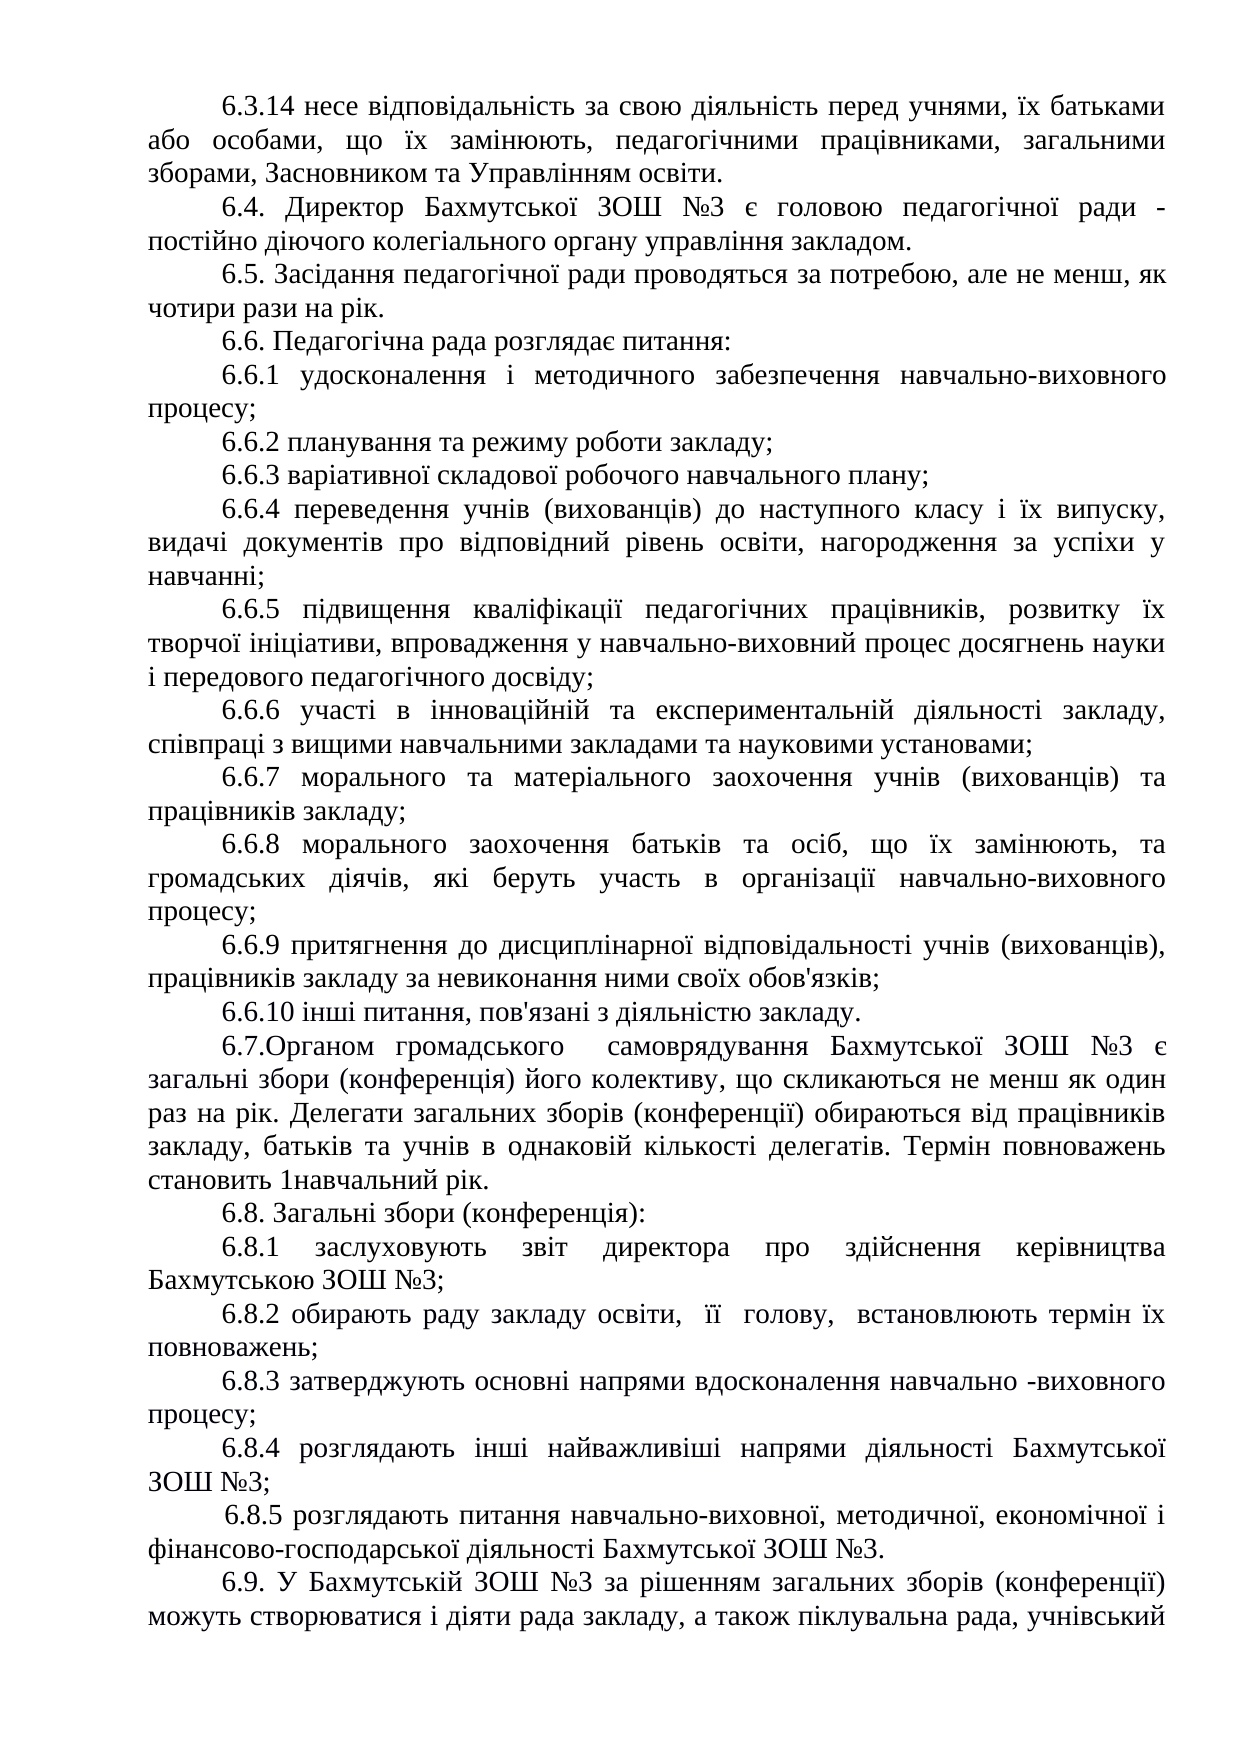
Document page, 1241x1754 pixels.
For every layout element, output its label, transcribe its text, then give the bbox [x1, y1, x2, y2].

text 6.6.9 притягнення до дисциплінарної відповідальності учнів (вихованців), працівників закладу за невиконання ними своїх обов'язків; [148, 927, 1167, 994]
text 6.8.4 розглядають інші найважливіші напрями діяльності Бахмутської ЗОШ №3; [148, 1430, 1167, 1497]
text 6.8.2 обирають раду закладу освіти, її голову, встановлюють термін їх повноважень; [148, 1296, 1167, 1363]
text 6.6.6 участі в інноваційній та експериментальній діяльності закладу, співпраці з вищими навчальними закладами та науковими установами; [148, 692, 1167, 759]
text 6.6. Педагогічна рада розглядає питання: [148, 323, 1167, 357]
text 6.7.Органом громадського самоврядування Бахмутської ЗОШ №3 є загальні збори (конференція) його колективу, що скликаються не менш як один раз на рік. Делегати загальних зборів (конференції) обираються від працівників закладу, батьків та учнів в однаковій кількості делегатів. Термін повноважень становить 1навчальний рік. [148, 1028, 1167, 1195]
text 6.8.3 затверджують основні напрями вдосконалення навчально -виховного процесу; [148, 1363, 1167, 1430]
text 6.8.5 розглядають питання навчально-виховної, методичної, економічної і фінансово-господарської діяльності Бахмутської ЗОШ №3. [148, 1497, 1167, 1564]
text 6.4. Директор Бахмутської ЗОШ №3 є головою педагогічної ради - постійно діючого колегіального органу управління закладом. [148, 189, 1167, 256]
text 6.5. Засідання педагогічної ради проводяться за потребою, але не менш, як чотири рази на рік. [148, 256, 1167, 323]
text 6.6.10 інші питання, пов'язані з діяльністю закладу. [148, 994, 1167, 1028]
text 6.3.14 несе відповідальність за свою діяльність перед учнями, їх батьками або особами, що їх замінюють, педагогічними працівниками, загальними зборами, Засновником та Управлінням освіти. [148, 88, 1167, 189]
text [148, 1564, 1167, 1631]
text 6.8.1 заслуховують звіт директора про здійснення керівництва Бахмутською ЗОШ №3; [148, 1229, 1167, 1296]
text 6.6.5 підвищення кваліфікації педагогічних працівників, розвитку їх творчої ініціативи, впровадження у навчально-виховний процес досягнень науки і передового педагогічного досвіду; [148, 592, 1167, 692]
text 6.8. Загальні збори (конференція): [148, 1195, 1167, 1229]
text 6.6.1 удосконалення і методичного забезпечення навчально-виховного процесу; [148, 357, 1167, 424]
text 6.6.4 переведення учнів (вихованців) до наступного класу і їх випуску, видачі документів про відповідний рівень освіти, нагородження за успіхи у навчанні; [148, 491, 1167, 592]
text 6.6.3 варіативної складової робочого навчального плану; [148, 457, 1167, 491]
text 6.6.8 морального заохочення батьків та осіб, що їх замінюють, та громадських діячів, які беруть участь в організації навчально-виховного процесу; [148, 826, 1167, 927]
text 6.6.2 планування та режиму роботи закладу; [148, 424, 1167, 457]
text 6.6.7 морального та матеріального заохочення учнів (вихованців) та працівників закладу; [148, 759, 1167, 826]
